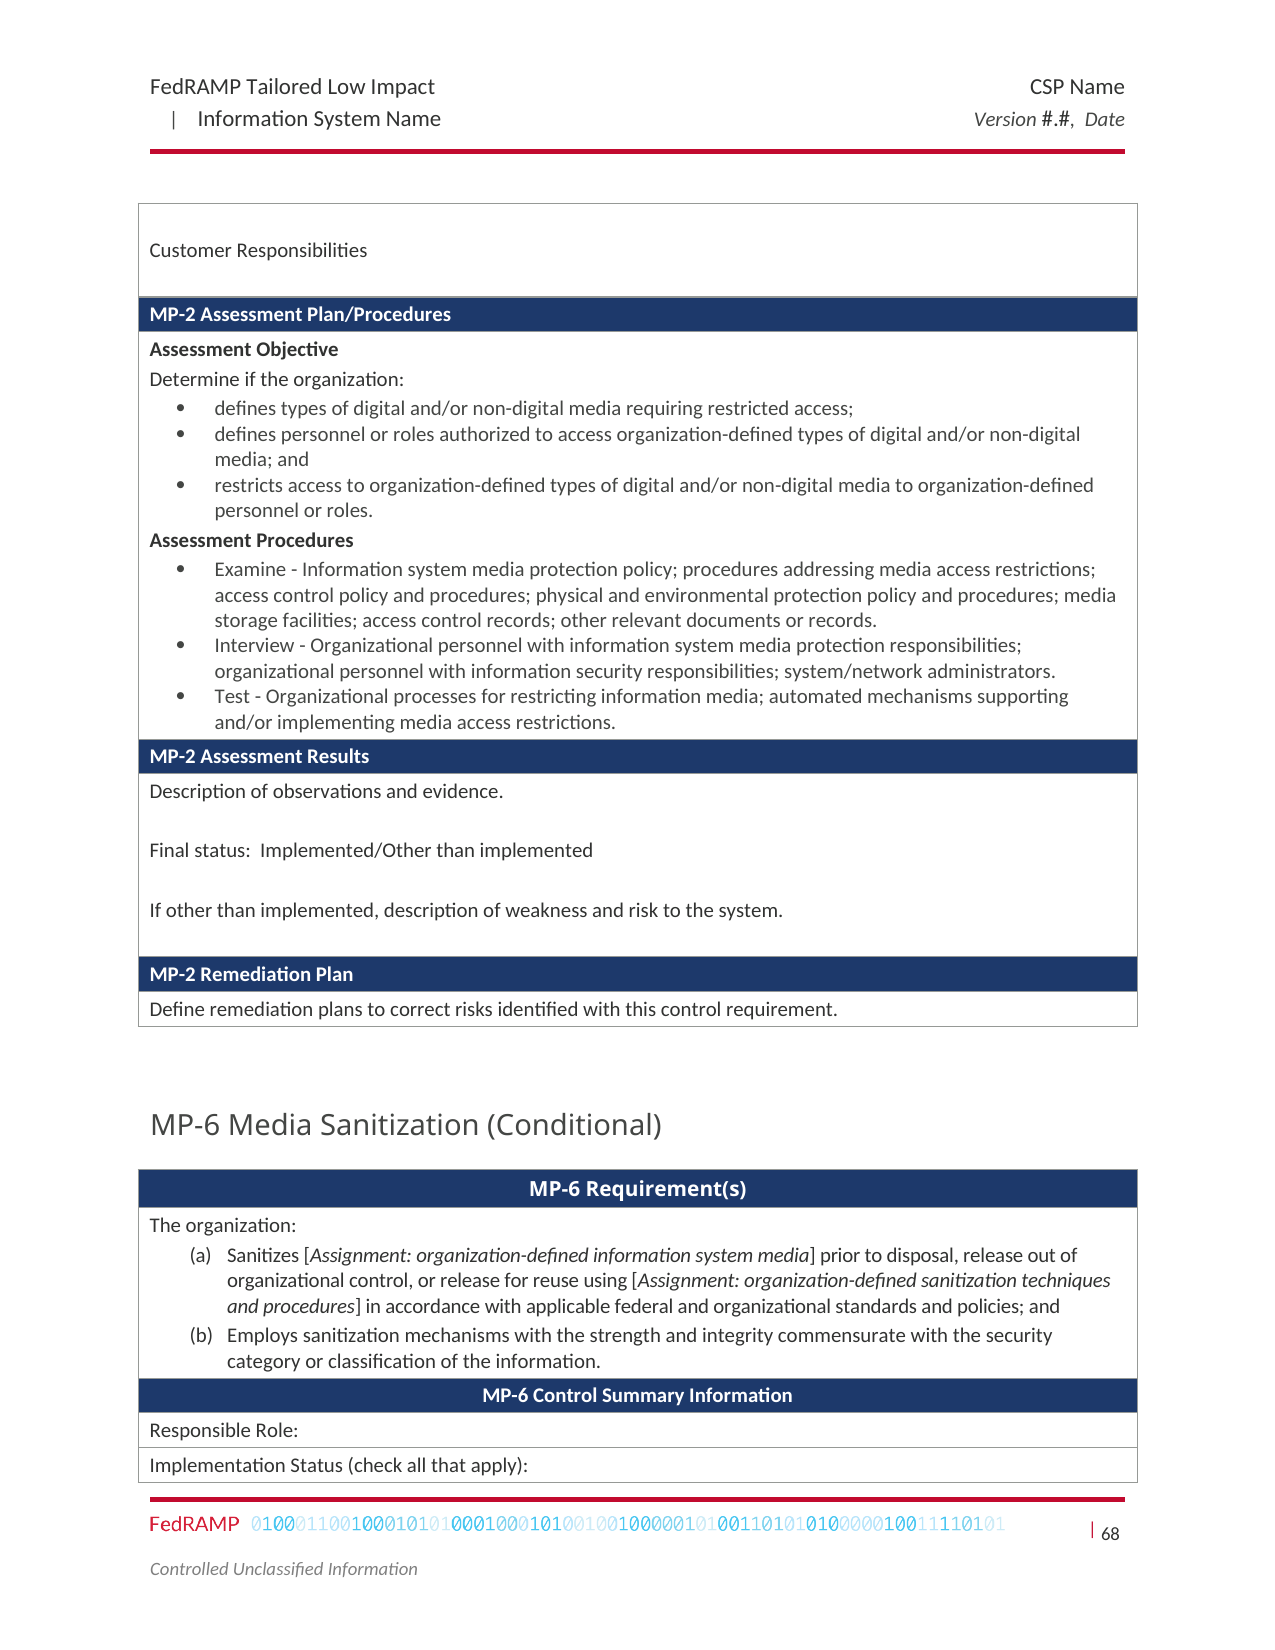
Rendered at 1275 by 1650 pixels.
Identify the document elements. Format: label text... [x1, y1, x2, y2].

table_header MP-6 Requirement(s) [139, 1170, 1137, 1207]
table_cell Responsible Role: [139, 1413, 1137, 1447]
table_cell The organization: Sanitizes [Assignment: organization-defined information system media] prior to disposal, release out of organizational control, or release for reuse using [Assignment: organization-defined sanitization techniques and procedures] in accordance with applicable federal and organizational standards and policies; and Employs sanitization mechanisms with the strength and integrity commensurate with the security category or classification of the information. [139, 1208, 1137, 1377]
table_cell MP-2 Remediation Plan [139, 957, 1137, 991]
table_cell Define remediation plans to correct risks identified with this control requirement. [139, 992, 1137, 1026]
picture [150, 1514, 1005, 1540]
subtitle MP-6 Media Sanitization (Conditional) [150, 1105, 1125, 1144]
table_cell MP-2 Assessment Plan/Procedures [139, 298, 1137, 331]
table_cell Description of how MP-2 is implemented. Customer Responsibilities [139, 204, 1137, 296]
table_cell Description of observations and evidence. Final status: Implemented/Other than implemented If other than implemented, description of weakness and risk to the system. [139, 774, 1137, 956]
table_cell Assessment Objective Determine if the organization: defines types of digital and/or non-digital media requiring restricted access; defines personnel or roles authorized to access organization-defined types of digital and/or non-digital media; and restricts access to organization-defined types of digital and/or non-digital media to organization-defined personnel or roles. Assessment Procedures Examine - Information system media protection policy; procedures addressing media access restrictions; access control policy and procedures; physical and environmental protection policy and procedures; media storage facilities; access control records; other relevant documents or records. Interview - Organizational personnel with information system media protection responsibilities; organizational personnel with information security responsibilities; system/network administrators. Test - Organizational processes for restricting information media; automated mechanisms supporting and/or implementing media access restrictions. [139, 332, 1137, 738]
table_cell MP-2 Assessment Results [139, 740, 1137, 773]
table_cell MP-6 Control Summary Information [139, 1379, 1137, 1412]
